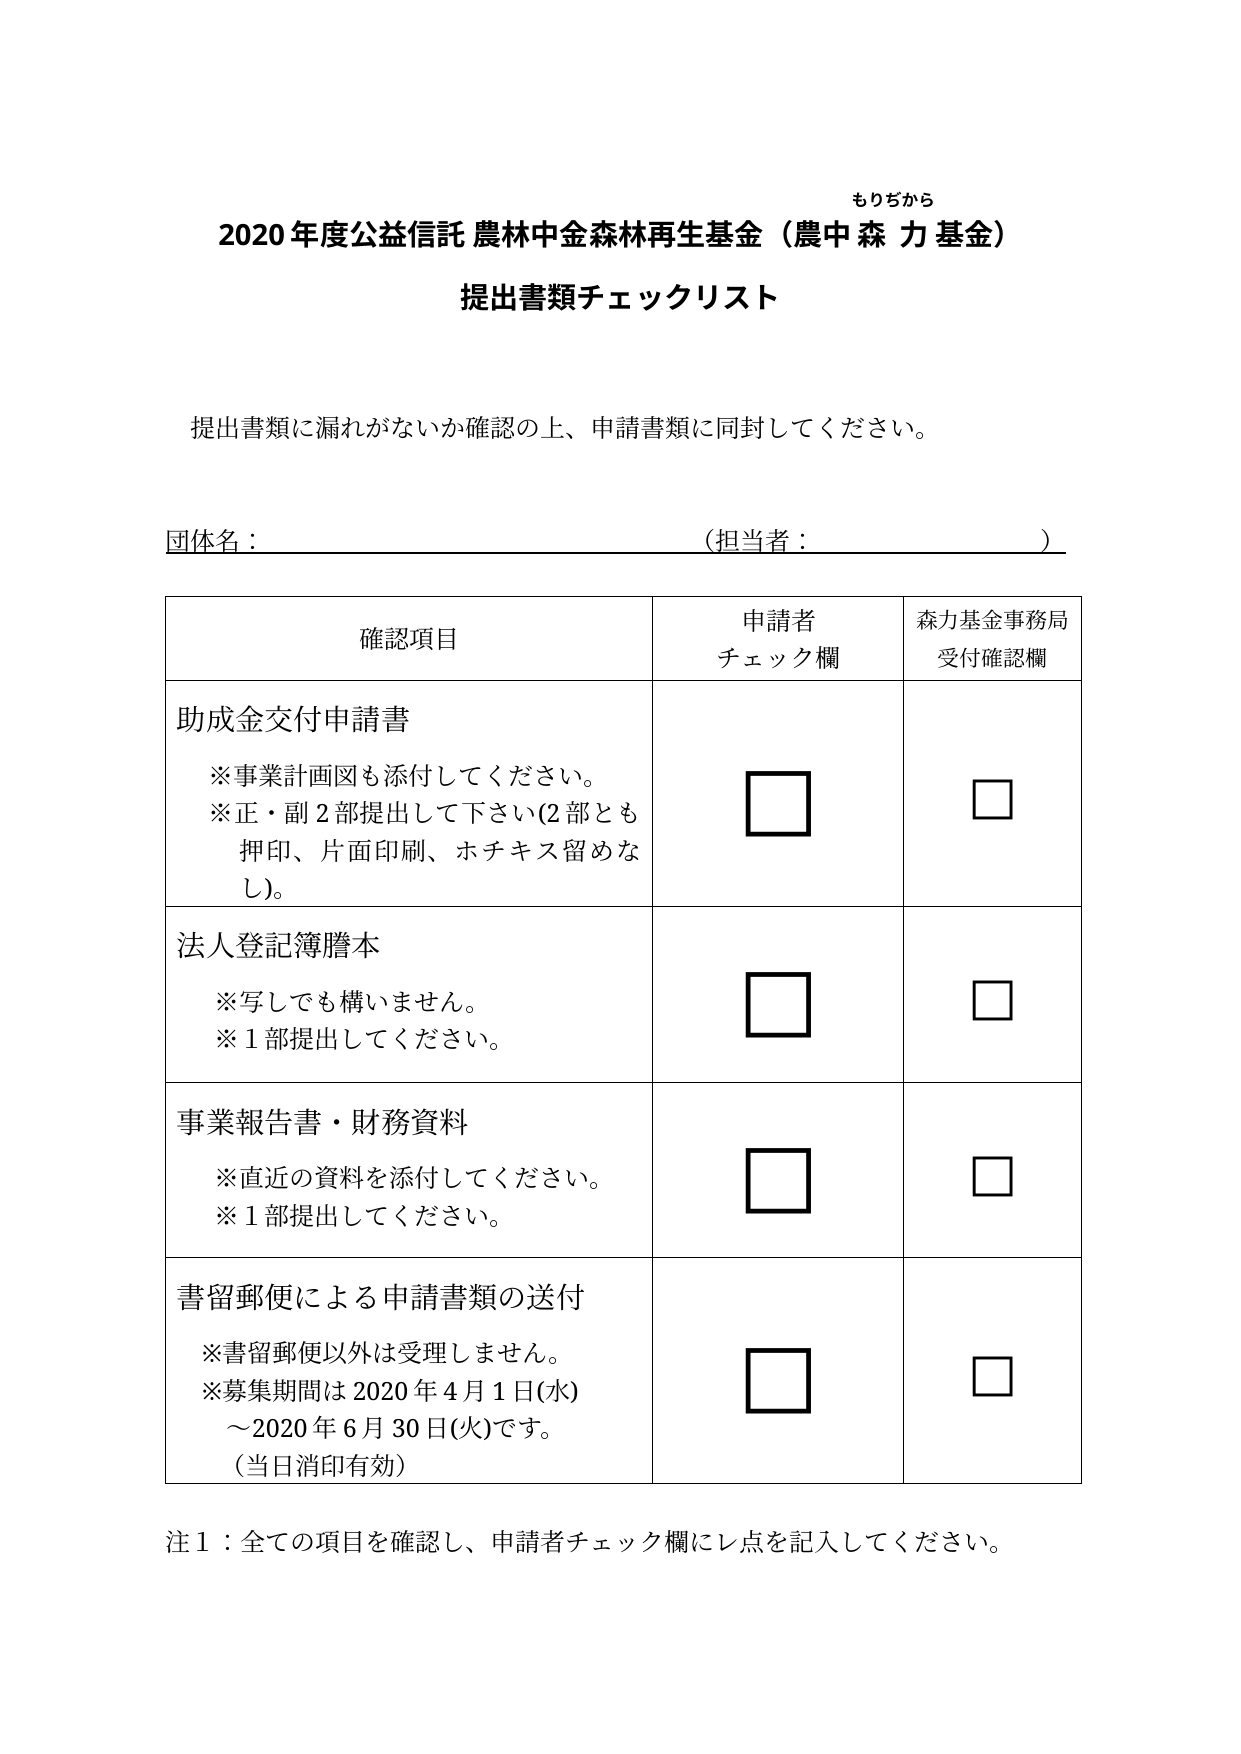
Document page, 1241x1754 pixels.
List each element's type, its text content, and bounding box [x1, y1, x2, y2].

table_cell □ [904, 1258, 1081, 1483]
table_cell □ [904, 681, 1081, 906]
text 提出書類に漏れがないか確認の上、申請書類に同封してください。 [165, 408, 1075, 446]
table_cell □ [653, 1083, 903, 1257]
text 団体名： （担当者： ） [165, 521, 1075, 558]
table_cell □ [653, 907, 903, 1082]
table_cell 書留郵便による申請書類の送付 ※書留郵便以外は受理しません。 ※募集期間は2020年4月1日(水) ～2020年6月30日(火)です。 （当日消印有効） [166, 1258, 652, 1483]
text 提出書類チェックリスト [165, 258, 1075, 333]
table_header 確認項目 [166, 597, 652, 679]
table_header 申請者 チェック欄 [653, 597, 903, 679]
table_cell □ [653, 681, 903, 906]
table_cell □ [904, 1083, 1081, 1257]
table_header 森力基金事務局 受付確認欄 [904, 597, 1081, 679]
table_cell 事業報告書・財務資料 ※直近の資料を添付してください。 ※１部提出してください。 [166, 1083, 652, 1257]
text 2020年度公益信託 農林中金森林再生基金（農中基金） [165, 183, 1075, 258]
table_cell 助成金交付申請書 ※事業計画図も添付してください。 ※正・副2部提出して下さい(2部とも押印、片面印刷、ホチキス留めなし)。 [166, 681, 652, 906]
table_cell □ [653, 1258, 903, 1483]
text 注１：全ての項目を確認し、申請者チェック欄にレ点を記入してください。 [165, 1522, 1075, 1559]
table_cell □ [904, 907, 1081, 1082]
table_cell 法人登記簿謄本 ※写しでも構いません。 ※１部提出してください。 [166, 907, 652, 1082]
